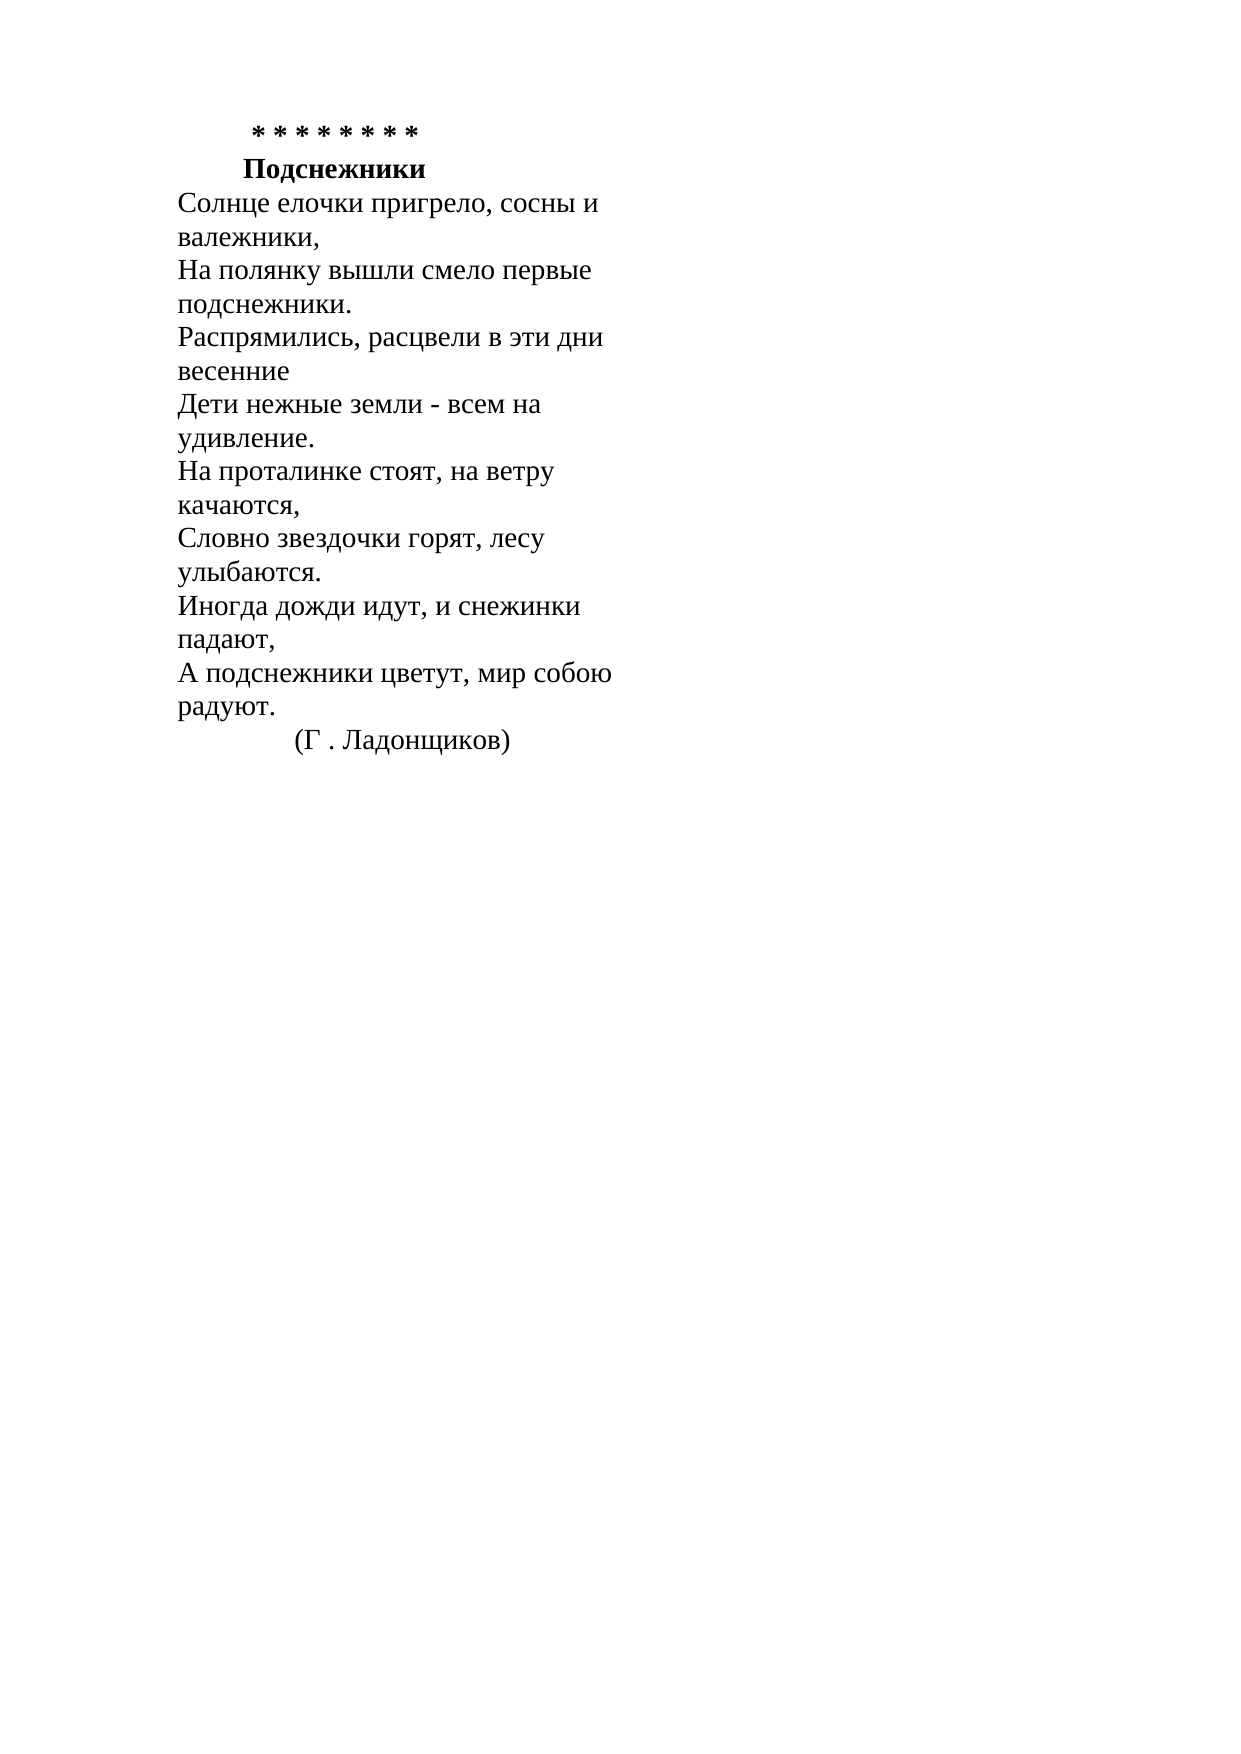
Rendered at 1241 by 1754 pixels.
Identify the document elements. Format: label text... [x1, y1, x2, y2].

text Дети нежные земли - всем на удивление. [177, 386, 627, 453]
text * * * * * * * * [177, 118, 627, 152]
text А подснежники цветут, мир собою радуют. [177, 655, 627, 722]
text На проталинке стоят, на ветру качаются, [177, 453, 627, 521]
text Солнце елочки пригрело, сосны и валежники, [177, 185, 627, 252]
text Словно звездочки горят, лесу улыбаются. [177, 521, 627, 588]
text (Г . Ладонщиков) [177, 722, 627, 755]
text Подснежники [177, 152, 627, 185]
text Иногда дожди идут, и снежинки падают, [177, 588, 627, 655]
text Распрямились, расцвели в эти дни весенние [177, 319, 627, 386]
text На полянку вышли смело первые подснежники. [177, 252, 627, 319]
